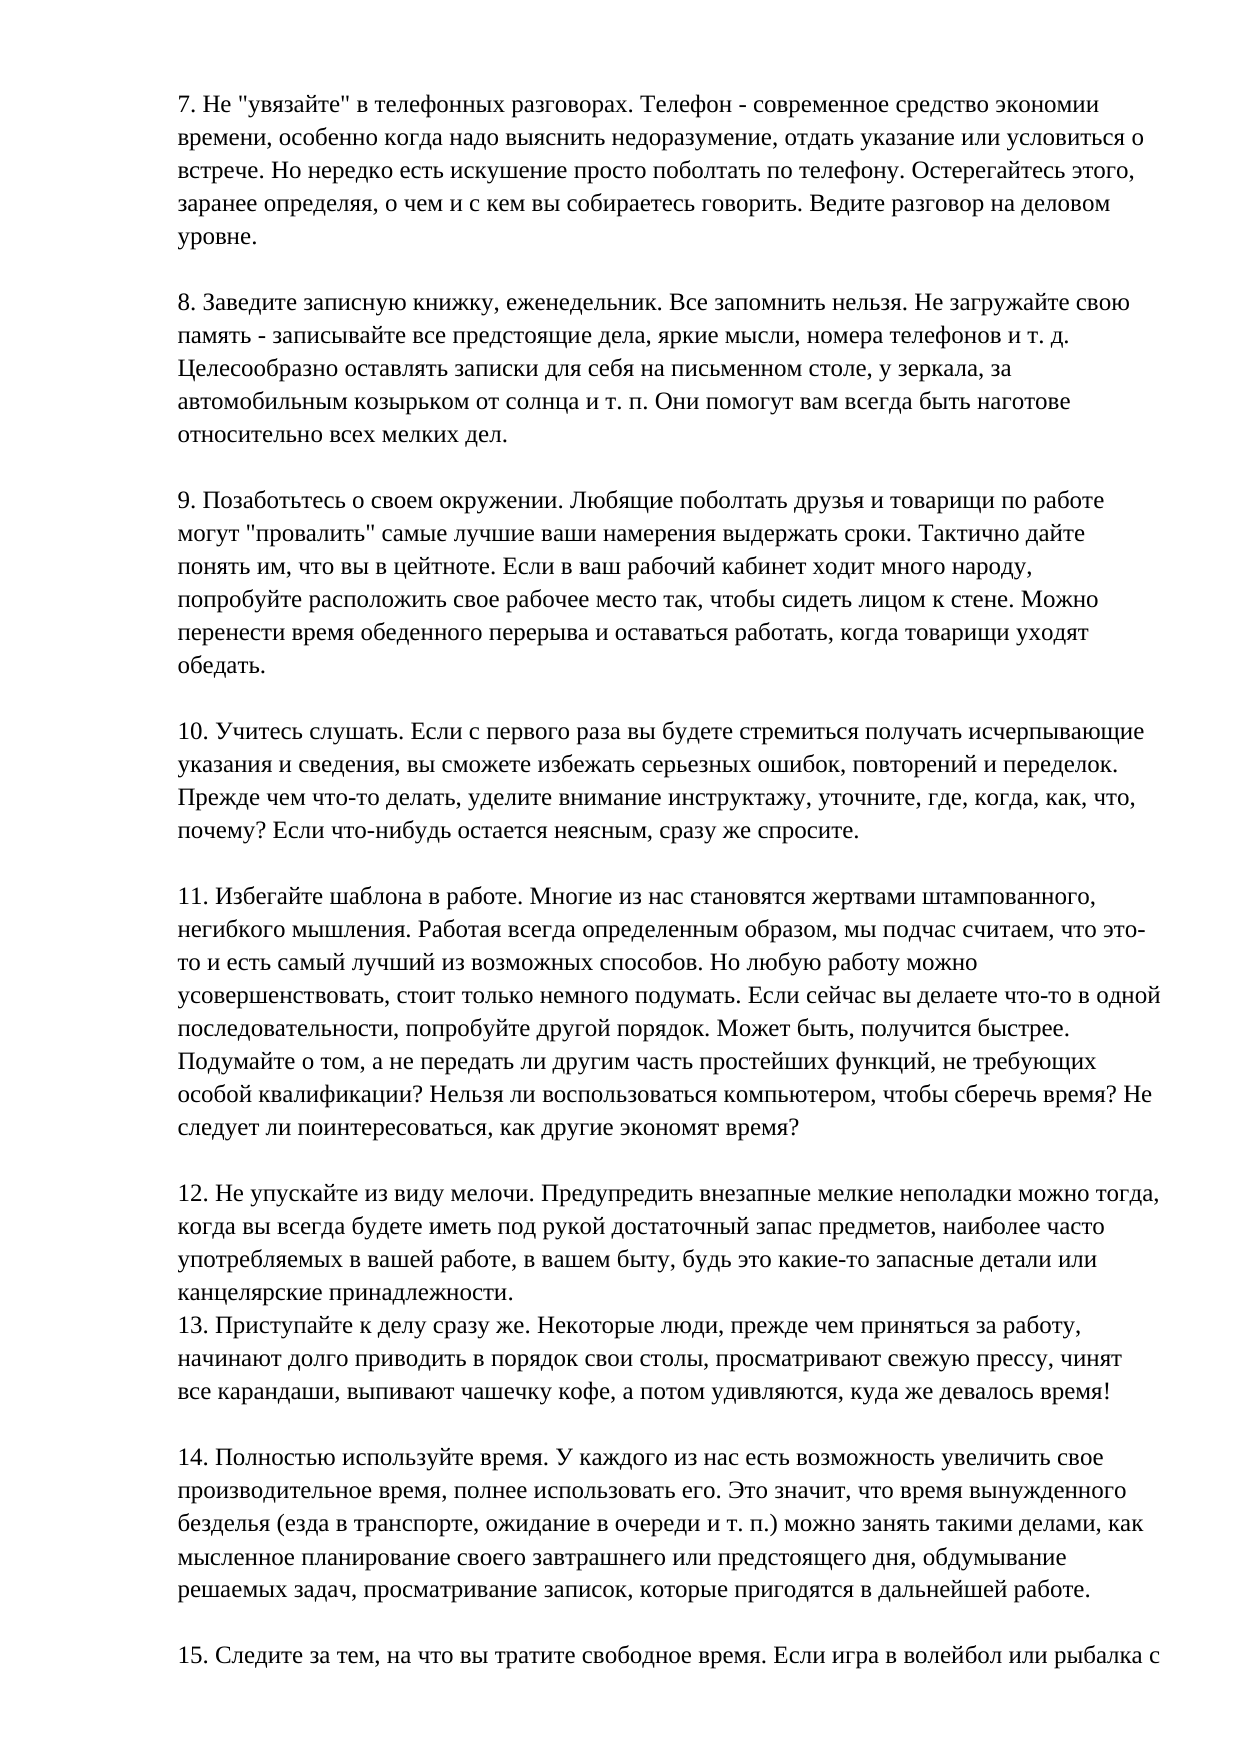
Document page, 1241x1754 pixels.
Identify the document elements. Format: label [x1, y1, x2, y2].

text [177, 89, 1161, 1669]
